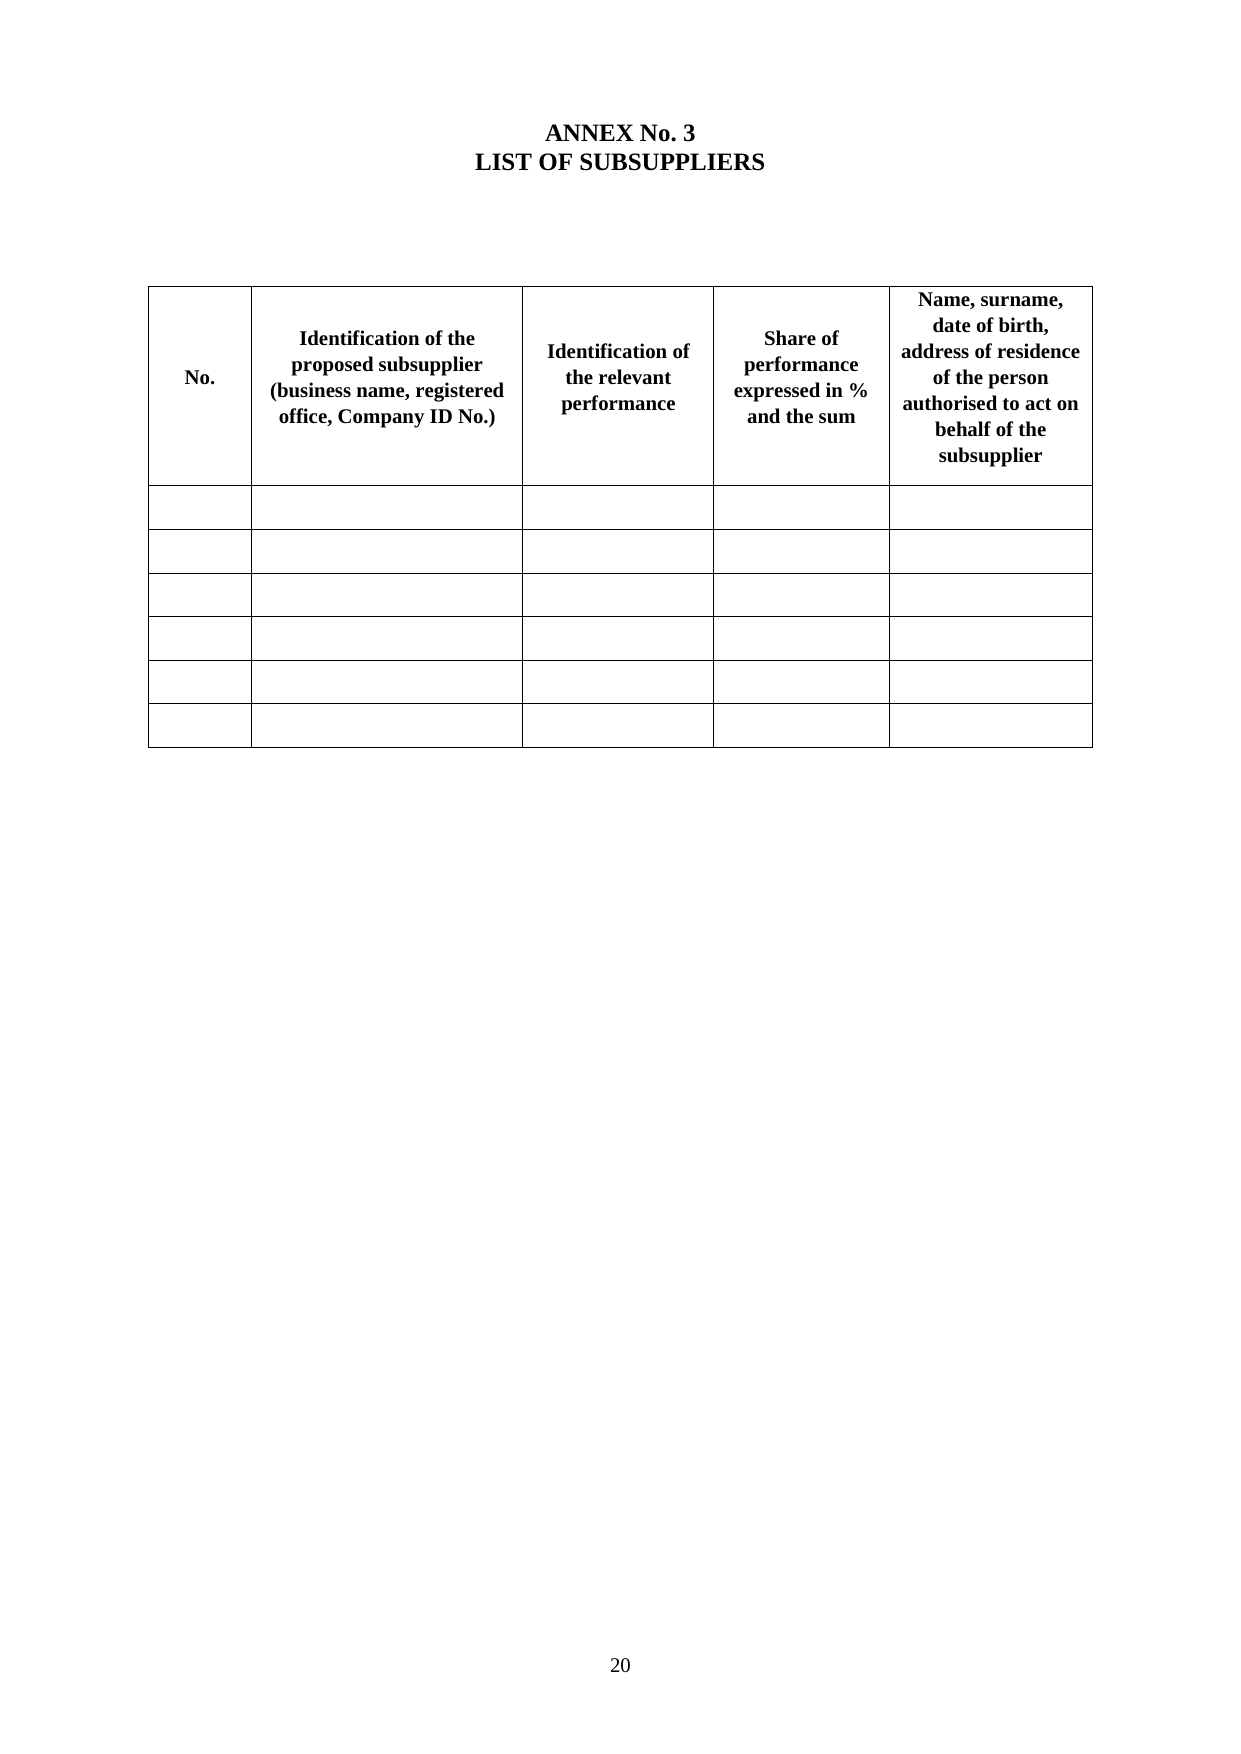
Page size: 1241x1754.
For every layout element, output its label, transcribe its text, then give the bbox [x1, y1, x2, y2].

table_header Identification of the relevant performance [523, 287, 713, 485]
table_cell [252, 617, 522, 660]
table_cell [714, 704, 889, 747]
table_cell [149, 661, 251, 703]
table_cell [252, 574, 522, 616]
table_cell [714, 574, 889, 616]
table_header Name, surname, date of birth, address of residence of the person authorised to act on behalf of the subsupplier [890, 287, 1092, 485]
table_cell [890, 486, 1092, 529]
table_cell [714, 617, 889, 660]
table_cell [149, 574, 251, 616]
table_header Identification of the proposed subsupplier (business name, registered office, Company ID No.) [252, 287, 522, 485]
table_cell [252, 530, 522, 572]
table_cell [523, 617, 713, 660]
table_cell [890, 617, 1092, 660]
table_cell [890, 704, 1092, 747]
table_cell [714, 486, 889, 529]
table_cell [523, 661, 713, 703]
table_cell [149, 617, 251, 660]
table_cell [252, 704, 522, 747]
table_cell [149, 486, 251, 529]
table_header No. [149, 287, 251, 485]
table_cell [523, 704, 713, 747]
table_cell [523, 486, 713, 529]
table_header Share of performance expressed in % and the sum [714, 287, 889, 485]
table_cell [252, 661, 522, 703]
table_cell [890, 661, 1092, 703]
table_cell [252, 486, 522, 529]
table_cell [149, 704, 251, 747]
list LIST OF SUBSUPPLIERS [148, 147, 1092, 176]
table_cell [149, 530, 251, 572]
table_cell [523, 574, 713, 616]
table_cell [890, 574, 1092, 616]
text ANNEX No. 3 [148, 118, 1092, 147]
table_cell [890, 530, 1092, 572]
table_cell [714, 530, 889, 572]
table_cell [523, 530, 713, 572]
table_cell [714, 661, 889, 703]
